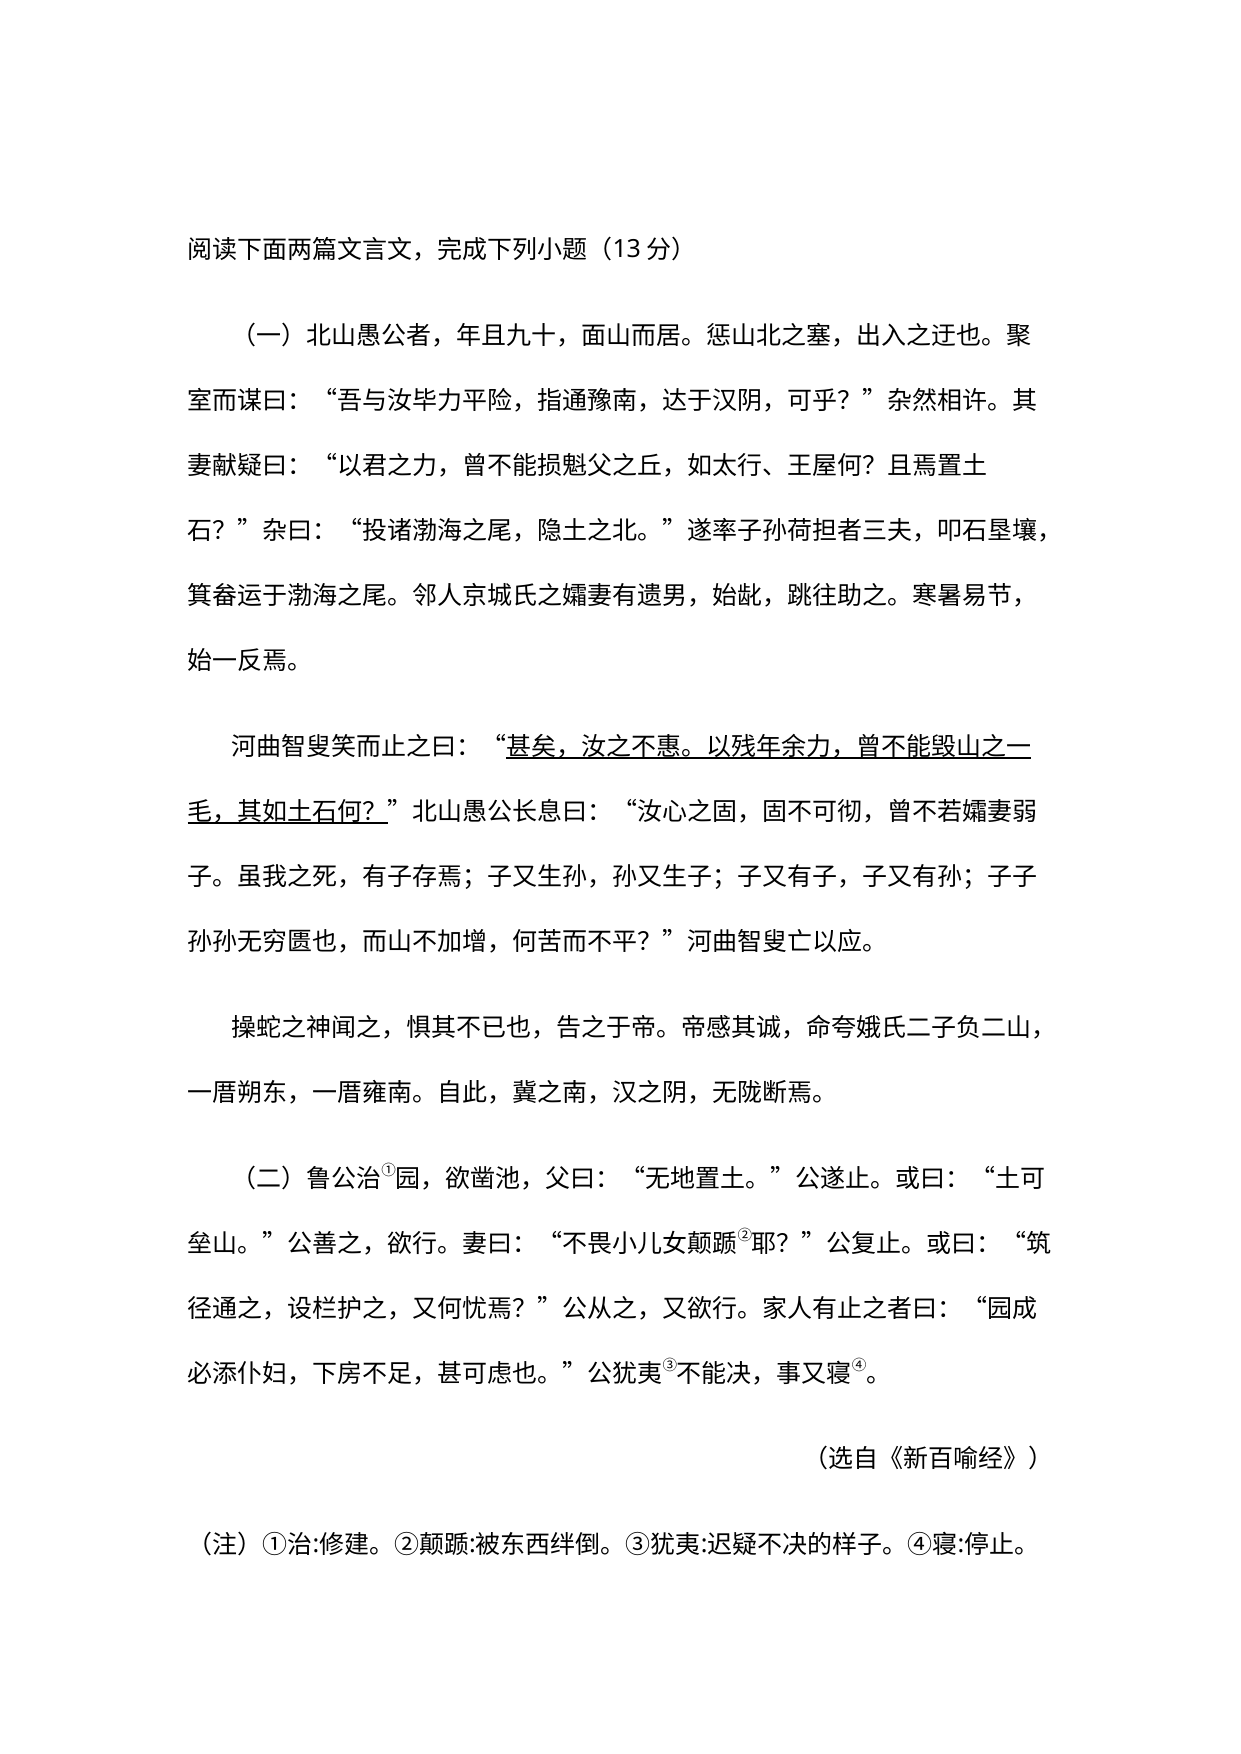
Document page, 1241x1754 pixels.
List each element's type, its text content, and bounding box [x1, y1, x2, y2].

text 河曲智叟笑而止之曰：“甚矣，汝之不惠。以残年余力，曾不能毁山之一毛，其如土石何？”北山愚公长息曰：“汝心之固，固不可彻，曾不若孀妻弱子。虽我之死，有子存焉；子又生孙，孙又生子；子又有子，子又有孙；子子孙孙无穷匮也，而山不加增，何苦而不平？”河曲智叟亡以应。 [187, 712, 1053, 972]
text 阅读下面两篇文言文，完成下列小题（13分） [187, 215, 1053, 280]
text （选自《新百喻经》） [187, 1424, 1053, 1489]
text （一）北山愚公者，年且九十，面山而居。惩山北之塞，出入之迂也。聚室而谋曰：“吾与汝毕力平险，指通豫南，达于汉阴，可乎？”杂然相许。其妻献疑曰：“以君之力，曾不能损魁父之丘，如太行、王屋何？且焉置土石？”杂曰：“投诸渤海之尾，隐土之北。”遂率子孙荷担者三夫，叩石垦壤，箕畚运于渤海之尾。邻人京城氏之孀妻有遗男，始龀，跳往助之。寒暑易节，始一反焉。 [187, 301, 1053, 691]
text （注）①治:修建。②颠踬:被东西绊倒。③犹夷:迟疑不决的样子。④寝:停止。 [187, 1510, 1053, 1575]
text （二）鲁公治①园，欲凿池，父曰：“无地置土。”公遂止。或曰：“土可垒山。”公善之，欲行。妻曰：“不畏小儿女颠踬②耶？”公复止。或曰：“筑径通之，设栏护之，又何忧焉？”公从之，又欲行。家人有止之者曰：“园成必添仆妇，下房不足，甚可虑也。”公犹夷③不能决，事又寝④。 [187, 1144, 1053, 1404]
text 操蛇之神闻之，惧其不已也，告之于帝。帝感其诚，命夸娥氏二子负二山，一厝朔东，一厝雍南。自此，冀之南，汉之阴，无陇断焉。 [187, 993, 1053, 1123]
